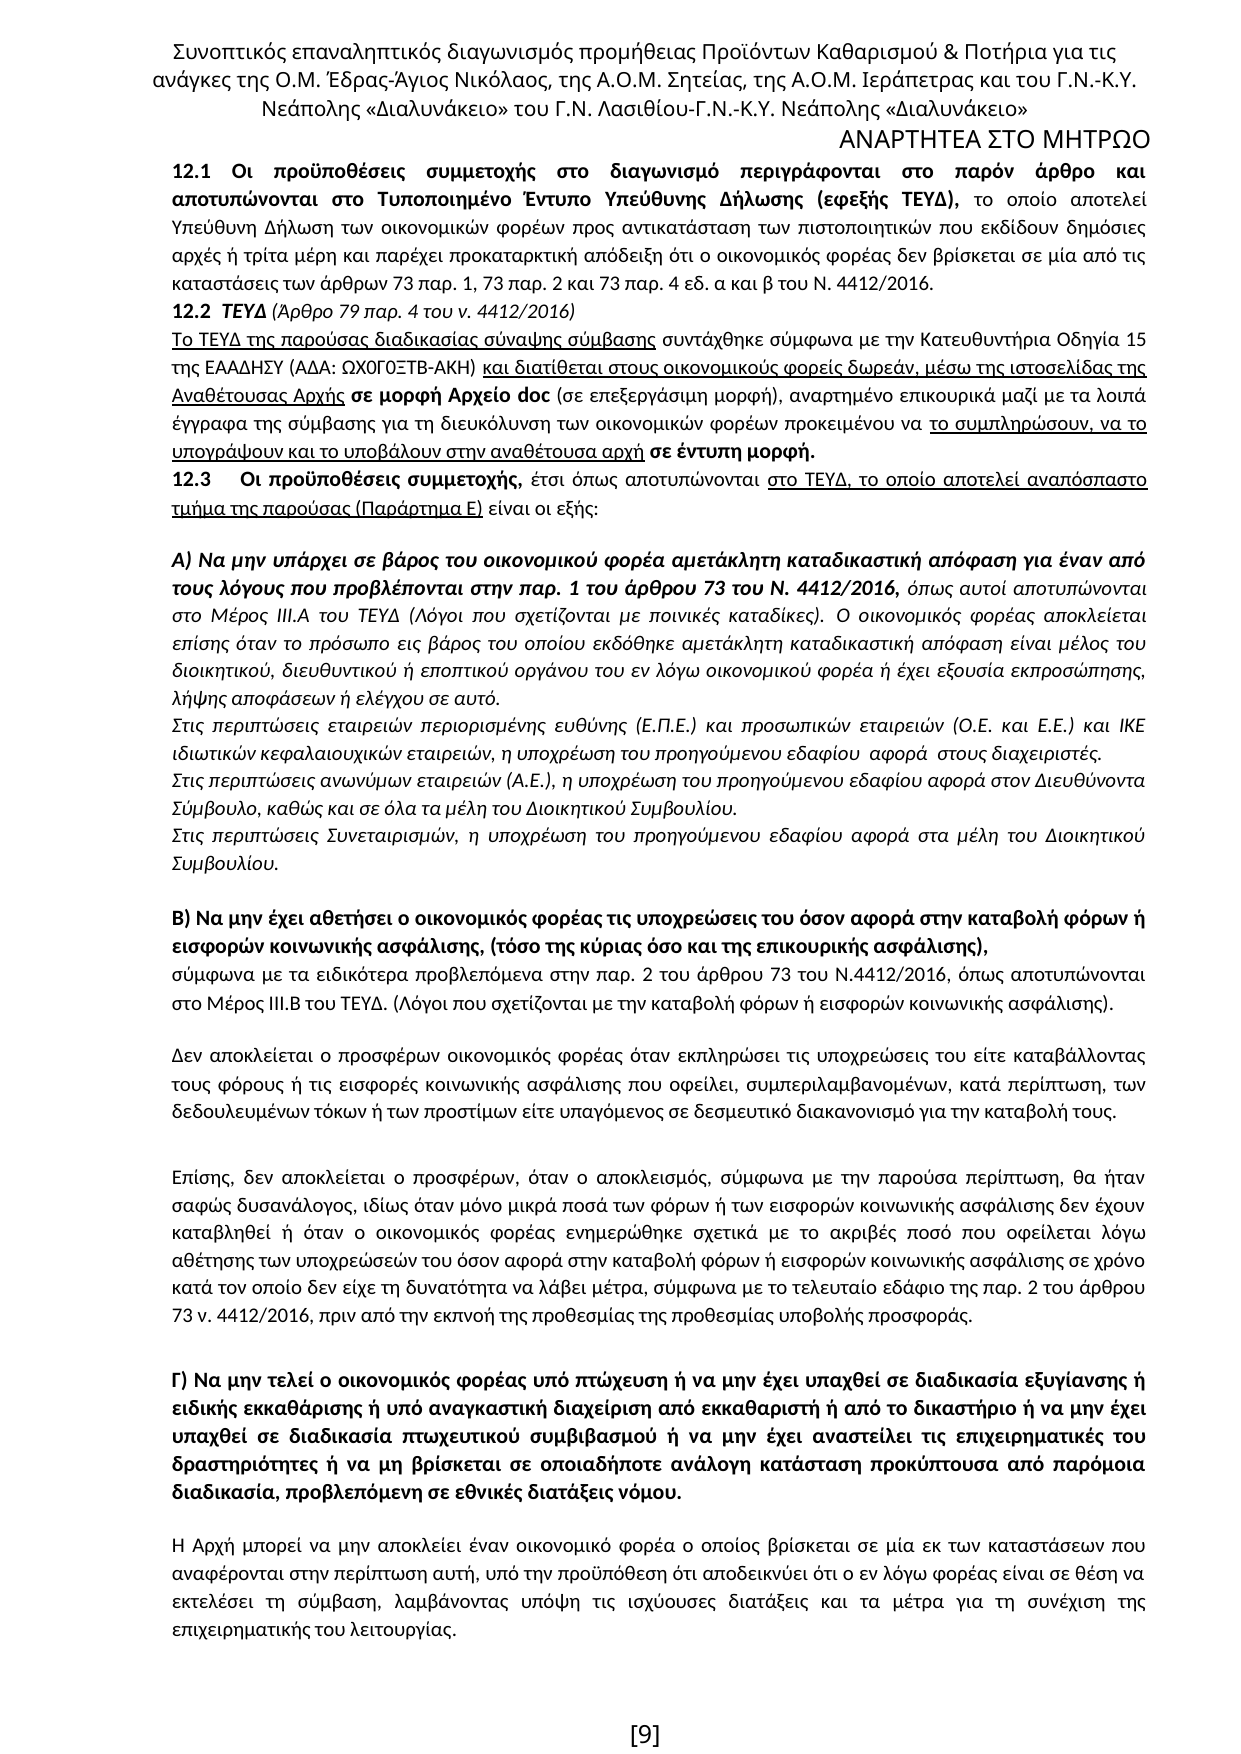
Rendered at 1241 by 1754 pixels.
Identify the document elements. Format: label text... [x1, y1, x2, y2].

list Οι προϋποθέσεις συμμετοχής, έτσι όπως αποτυπώνονται στο ΤΕΥΔ, το οποίο αποτελεί αναπόσπαστο τμήμα της παρούσας (Παράρτημα Ε) είναι οι εξής: [172, 464, 1147, 521]
text σύμφωνα με τα ειδικότερα προβλεπόμενα στην παρ. 2 του άρθρου 73 του Ν.4412/2016, όπως αποτυπώνονται στο Μέρος ΙΙΙ.Β του ΤΕΥΔ. (Λόγοι που σχετίζονται με την καταβολή φόρων ή εισφορών κοινωνικής ασφάλισης). [172, 959, 1147, 1016]
list Οι προϋποθέσεις συμμετοχής στο διαγωνισμό περιγράφονται στο παρόν άρθρο και αποτυπώνονται στο Τυποποιημένο Έντυπο Υπεύθυνης Δήλωσης (εφεξής ΤΕΥΔ), το οποίο αποτελεί Υπεύθυνη Δήλωση των οικονομικών φορέων προς αντικατάσταση των πιστοποιητικών που εκδίδουν δημόσιες αρχές ή τρίτα μέρη και παρέχει προκαταρκτική απόδειξη ότι ο οικονομικός φορέας δεν βρίσκεται σε μία από τις καταστάσεις των άρθρων 73 παρ. 1, 73 παρ. 2 και 73 παρ. 4 εδ. α και β του Ν. 4412/2016. [172, 156, 1147, 296]
text Γ) Να μην τελεί ο οικονομικός φορέας υπό πτώχευση ή να μην έχει υπαχθεί σε διαδικασία εξυγίανσης ή ειδικής εκκαθάρισης ή υπό αναγκαστική διαχείριση από εκκαθαριστή ή από το δικαστήριο ή να μην έχει υπαχθεί σε διαδικασία πτωχευτικού συμβιβασμού ή να μην έχει αναστείλει τις επιχειρηματικές του δραστηριότητες ή να μη βρίσκεται σε οποιαδήποτε ανάλογη κατάσταση προκύπτουσα από παρόμοια διαδικασία, προβλεπόμενη σε εθνικές διατάξεις νόμου. [172, 1364, 1147, 1505]
text Το ΤΕΥΔ της παρούσας διαδικασίας σύναψης σύμβασης συντάχθηκε σύμφωνα με την Κατευθυντήρια Οδηγία 15 της ΕΑΑΔΗΣΥ (ΑΔΑ: ΩΧ0Γ0ΞΤΒ-ΑΚΗ) και διατίθεται στους οικονομικούς φορείς δωρεάν, μέσω της ιστοσελίδας της Αναθέτουσας Αρχής σε μορφή Αρχείο doc (σε επεξεργάσιμη μορφή), αναρτημένο επικουρικά μαζί με τα λοιπά έγγραφα της σύμβασης για τη διευκόλυνση των οικονομικών φορέων προκειμένου να το συμπληρώσουν, να το υπογράψουν και το υποβάλουν στην αναθέτουσα αρχή σε έντυπη μορφή. [172, 324, 1147, 464]
text Β) Να μην έχει αθετήσει ο οικονομικός φορέας τις υποχρεώσεις του όσον αφορά στην καταβολή φόρων ή εισφορών κοινωνικής ασφάλισης, (τόσο της κύριας όσο και της επικουρικής ασφάλισης), [172, 903, 1147, 959]
text Στις περιπτώσεις εταιρειών περιορισμένης ευθύνης (Ε.Π.Ε.) και προσωπικών εταιρειών (Ο.Ε. και Ε.Ε.) και IKE ιδιωτικών κεφαλαιουχικών εταιρειών, η υποχρέωση του προηγούμενου εδαφίου αφορά στους διαχειριστές. [172, 711, 1147, 766]
text Η Αρχή μπορεί να μην αποκλείει έναν οικονομικό φορέα ο οποίος βρίσκεται σε μία εκ των καταστάσεων που αναφέρονται στην περίπτωση αυτή, υπό την προϋπόθεση ότι αποδεικνύει ότι ο εν λόγω φορέας είναι σε θέση να εκτελέσει τη σύμβαση, λαμβάνοντας υπόψη τις ισχύουσες διατάξεις και τα μέτρα για τη συνέχιση της επιχειρηματικής του λειτουργίας. [172, 1530, 1147, 1642]
text Δεν αποκλείεται ο προσφέρων οικονομικός φορέας όταν εκπληρώσει τις υποχρεώσεις του είτε καταβάλλοντας τους φόρους ή τις εισφορές κοινωνικής ασφάλισης που οφείλει, συμπεριλαμβανομένων, κατά περίπτωση, των δεδουλευμένων τόκων ή των προστίμων είτε υπαγόμενος σε δεσμευτικό διακανονισμό για την καταβολή τους. [172, 1041, 1147, 1124]
text Α) Να μην υπάρχει σε βάρος του οικονομικού φορέα αμετάκλητη καταδικαστική απόφαση για έναν από τους λόγους που προβλέπονται στην παρ. 1 του άρθρου 73 του Ν. 4412/2016, όπως αυτοί αποτυπώνονται στο Μέρος ΙΙΙ.Α του ΤΕΥΔ (Λόγοι που σχετίζονται με ποινικές καταδίκες). Ο οικονομικός φορέας αποκλείεται επίσης όταν το πρόσωπο εις βάρος του οποίου εκδόθηκε αμετάκλητη καταδικαστική απόφαση είναι μέλος του διοικητικού, διευθυντικού ή εποπτικού οργάνου του εν λόγω οικονομικού φορέα ή έχει εξουσία εκπροσώπησης, λήψης αποφάσεων ή ελέγχου σε αυτό. [172, 546, 1147, 711]
list ΤΕΥΔ (Άρθρο 79 παρ. 4 του ν. 4412/2016) [172, 296, 1151, 324]
text Στις περιπτώσεις Συνεταιρισμών, η υποχρέωση του προηγούμενου εδαφίου αφορά στα μέλη του Διοικητικού Συμβουλίου. [172, 821, 1147, 876]
text Επίσης, δεν αποκλείεται ο προσφέρων, όταν ο αποκλεισμός, σύμφωνα με την παρούσα περίπτωση, θα ήταν σαφώς δυσανάλογος, ιδίως όταν μόνο μικρά ποσά των φόρων ή των εισφορών κοινωνικής ασφάλισης δεν έχουν καταβληθεί ή όταν ο οικονομικός φορέας ενημερώθηκε σχετικά με το ακριβές ποσό που οφείλεται λόγω αθέτησης των υποχρεώσεών του όσον αφορά στην καταβολή φόρων ή εισφορών κοινωνικής ασφάλισης σε χρόνο κατά τον οποίο δεν είχε τη δυνατότητα να λάβει μέτρα, σύμφωνα με το τελευταίο εδάφιο της παρ. 2 του άρθρου 73 ν. 4412/2016, πριν από την εκπνοή της προθεσμίας της προθεσμίας υποβολής προσφοράς. [172, 1162, 1147, 1327]
text Στις περιπτώσεις ανωνύμων εταιρειών (Α.Ε.), η υποχρέωση του προηγούμενου εδαφίου αφορά στον Διευθύνοντα Σύμβουλο, καθώς και σε όλα τα μέλη του Διοικητικού Συμβουλίου. [172, 766, 1147, 821]
